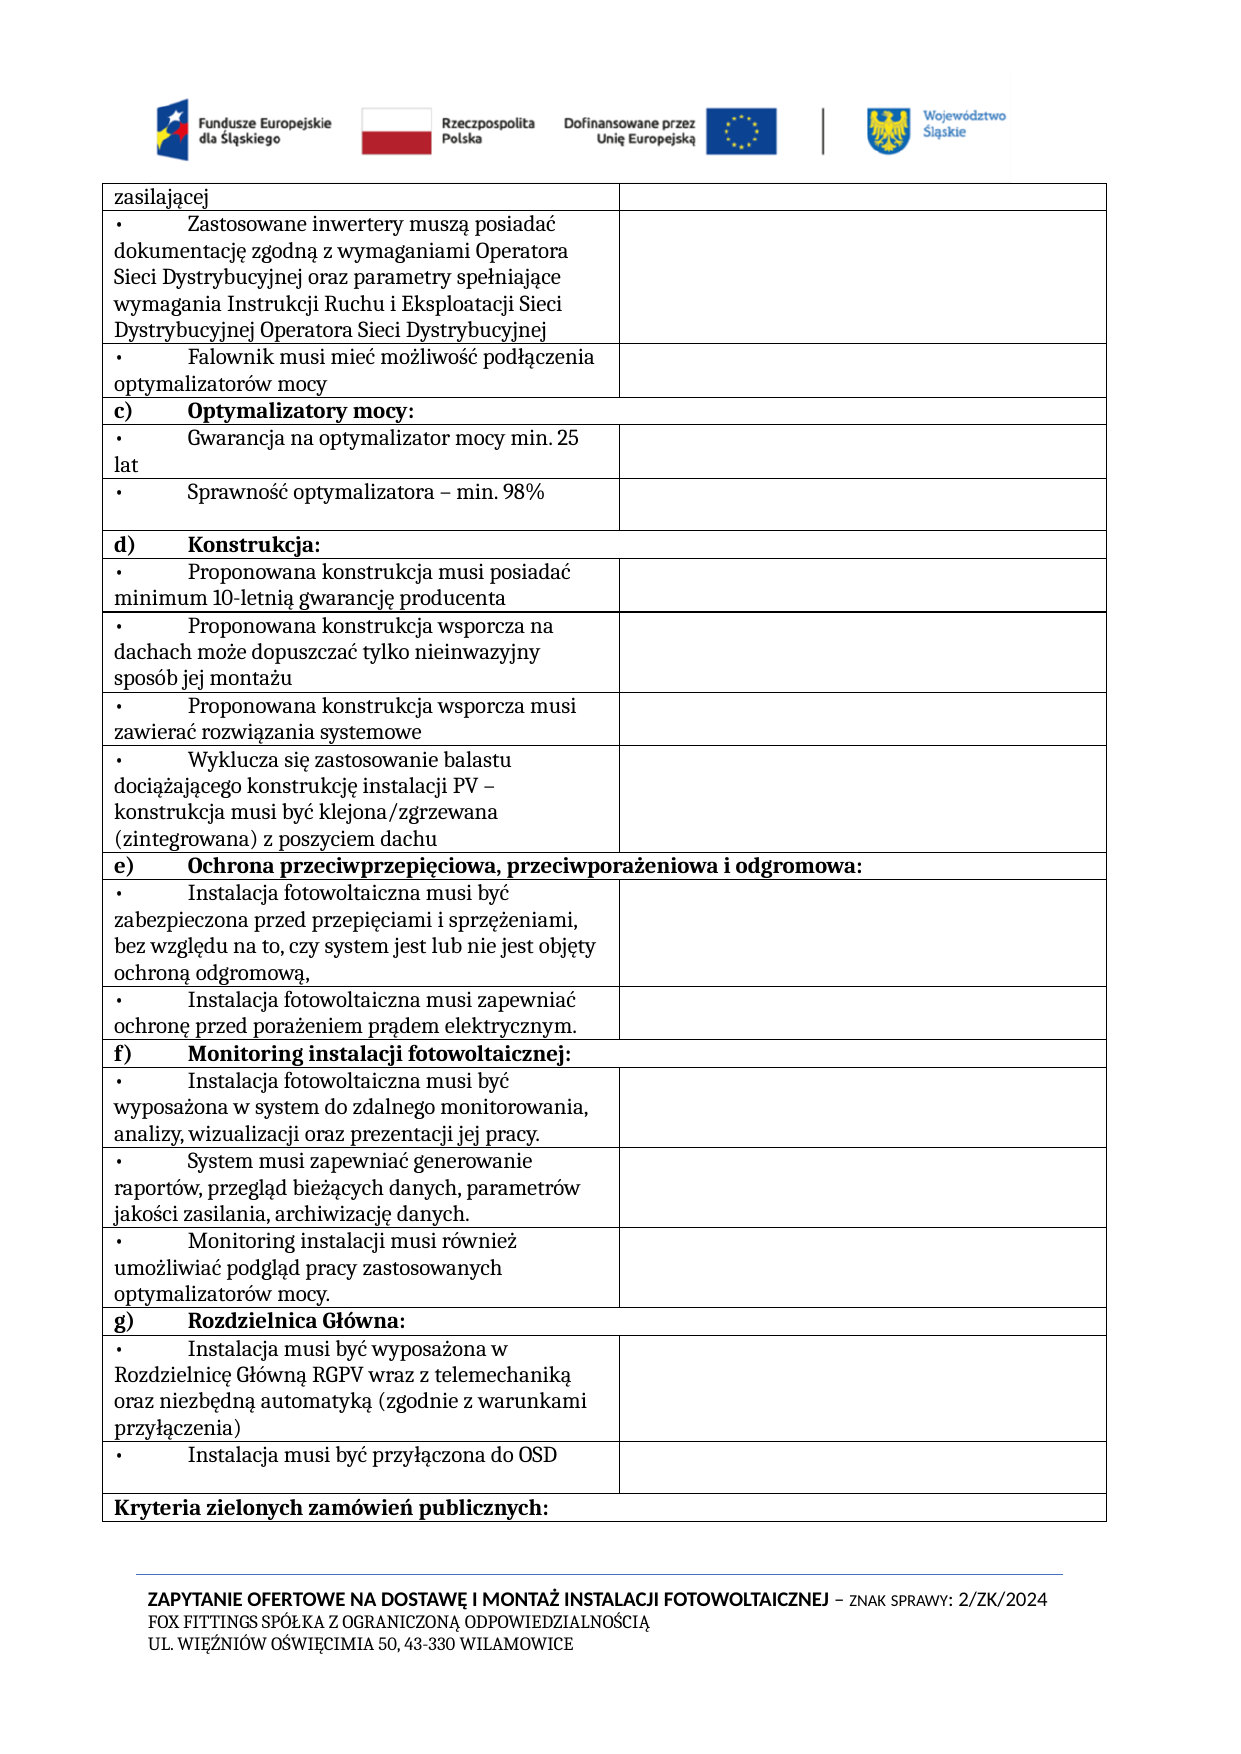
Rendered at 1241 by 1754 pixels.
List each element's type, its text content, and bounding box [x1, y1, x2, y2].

table_cell • System musi zapewniać generowanie raportów, przegląd bieżących danych, parametrów jakości zasilania, archiwizację danych. [103, 1148, 619, 1227]
table_cell [620, 987, 1106, 1039]
table_cell [620, 1068, 1106, 1147]
table_cell [620, 1336, 1106, 1441]
table_cell [620, 1148, 1106, 1227]
table_cell [620, 344, 1106, 397]
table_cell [103, 184, 619, 210]
table_cell [620, 184, 1106, 210]
table_cell [620, 1442, 1106, 1493]
table_cell • Falownik musi mieć możliwość podłączenia optymalizatorów mocy [103, 344, 619, 397]
table_cell f) Monitoring instalacji fotowoltaicznej: [103, 1040, 1106, 1067]
table_cell • Instalacja fotowoltaiczna musi być wyposażona w system do zdalnego monitorowania, analizy, wizualizacji oraz prezentacji jej pracy. [103, 1068, 619, 1147]
table_cell [620, 1228, 1106, 1307]
table_cell c) Optymalizatory mocy: [103, 398, 1106, 424]
table_cell [620, 425, 1106, 478]
table_cell • Wyklucza się zastosowanie balastu dociążającego konstrukcję instalacji PV – konstrukcja musi być klejona/zgrzewana (zintegrowana) z poszyciem dachu [103, 746, 619, 852]
table_cell [620, 746, 1106, 852]
table_cell • Instalacja musi być przyłączona do OSD [103, 1442, 619, 1493]
table_cell [620, 479, 1106, 530]
table_cell • Monitoring instalacji musi również umożliwiać podgląd pracy zastosowanych optymalizatorów mocy. [103, 1228, 619, 1307]
table_cell [620, 211, 1106, 343]
table_cell g) Rozdzielnica Główna: [103, 1308, 1106, 1334]
table_cell [620, 559, 1106, 611]
table_cell e) Ochrona przeciwprzepięciowa, przeciwporażeniowa i odgromowa: [103, 853, 1106, 879]
table_cell • Instalacja fotowoltaiczna musi być zabezpieczona przed przepięciami i sprzężeniami, bez względu na to, czy system jest lub nie jest objęty ochroną odgromową, [103, 880, 619, 986]
table_cell Kryteria zielonych zamówień publicznych: [103, 1494, 1106, 1521]
table_cell • Proponowana konstrukcja wsporcza na dachach może dopuszczać tylko nieinwazyjny sposób jej montażu [103, 613, 619, 692]
table_cell • Zastosowane inwertery muszą posiadać dokumentację zgodną z wymaganiami Operatora Sieci Dystrybucyjnej oraz parametry spełniające wymagania Instrukcji Ruchu i Eksploatacji Sieci Dystrybucyjnej Operatora Sieci Dystrybucyjnej [103, 211, 619, 343]
table_cell [620, 693, 1106, 745]
table_cell • Gwarancja na optymalizator mocy min. 25 lat [103, 425, 619, 478]
table_cell • Instalacja fotowoltaiczna musi zapewniać ochronę przed porażeniem prądem elektrycznym. [103, 987, 619, 1039]
table_cell • Proponowana konstrukcja musi posiadać minimum 10-letnią gwarancję producenta [103, 559, 619, 611]
table_cell • Instalacja musi być wyposażona w Rozdzielnicę Główną RGPV wraz z telemechaniką oraz niezbędną automatyką (zgodnie z warunkami przyłączenia) [103, 1336, 619, 1441]
table_cell d) Konstrukcja: [103, 531, 1106, 558]
table_cell [620, 880, 1106, 986]
table_cell • Proponowana konstrukcja wsporcza musi zawierać rozwiązania systemowe [103, 693, 619, 745]
table_cell • Sprawność optymalizatora – min. 98% [103, 479, 619, 530]
table_cell [620, 613, 1106, 692]
